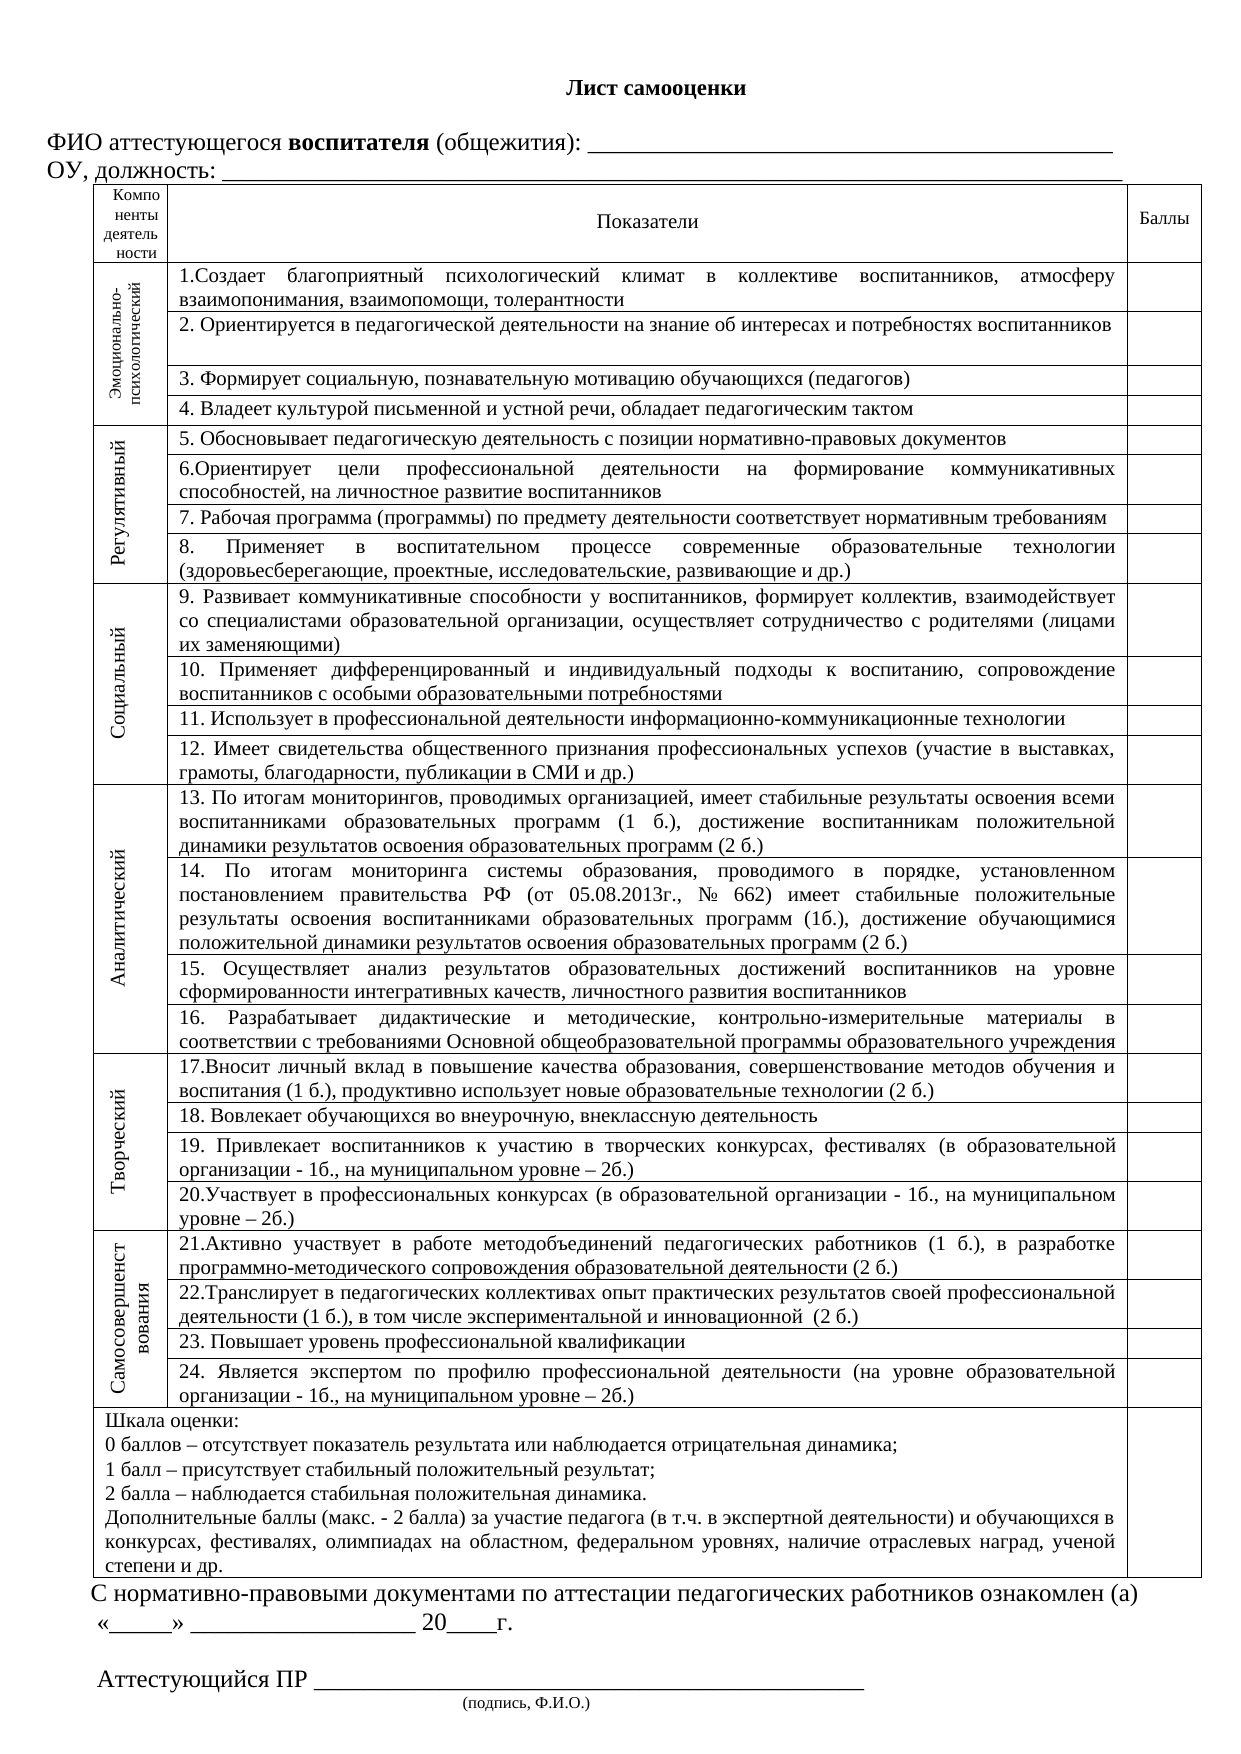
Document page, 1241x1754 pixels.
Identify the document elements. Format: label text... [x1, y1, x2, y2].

table_cell [1128, 455, 1201, 503]
table_cell 8. Применяет в воспитательном процессе современные образовательные технологии (здоровьесберегающие, проектные, исследовательские, развивающие и др.) [168, 534, 1127, 582]
table_cell 10. Применяет дифференцированный и индивидуальный подходы к воспитанию, сопровождение воспитанников с особыми образовательными потребностями [168, 657, 1127, 705]
table_cell [1128, 1359, 1201, 1407]
table_cell 4. Владеет культурой письменной и устной речи, обладает педагогическим тактом [168, 396, 1127, 424]
table_cell 17.Вносит личный вклад в повышение качества образования, совершенствование методов обучения и воспитания (1 б.), продуктивно использует новые образовательные технологии (2 б.) [168, 1054, 1127, 1102]
text ФИО аттестующегося воспитателя (общежития): __________________________________________ [47, 127, 1162, 155]
table_cell [1128, 1005, 1201, 1053]
table_cell 21.Активно участвует в работе методобъединений педагогических работников (1 б.), в разработке программно-методического сопровождения образовательной деятельности (2 б.) [168, 1231, 1127, 1279]
text «_____» __________________ 20____г. [47, 1607, 1162, 1635]
table_cell 1.Создает благоприятный психологический климат в коллективе воспитанников, атмосферу взаимопонимания, взаимопомощи, толерантности [168, 263, 1127, 311]
table_cell [1128, 955, 1201, 1003]
table_header Показатели [168, 185, 1127, 262]
table_cell 12. Имеет свидетельства общественного признания профессиональных успехов (участие в выставках, грамоты, благодарности, публикации в СМИ и др.) [168, 736, 1127, 784]
table_cell 3. Формирует социальную, познавательную мотивацию обучающихся (педагогов) [168, 366, 1127, 395]
table_cell 13. По итогам мониторингов, проводимых организацией, имеет стабильные результаты освоения всеми воспитанниками образовательных программ (1 б.), достижение воспитанникам положительной динамики результатов освоения образовательных программ (2 б.) [168, 785, 1127, 857]
table_cell 16. Разрабатывает дидактические и методические, контрольно-измерительные материалы в соответствии с требованиями Основной общеобразовательной программы образовательного учреждения [168, 1005, 1127, 1053]
table_cell [1128, 1182, 1201, 1230]
table_cell Творческий [94, 1054, 167, 1230]
table_cell Социальный [94, 584, 167, 784]
table_cell 20.Участвует в профессиональных конкурсах (в образовательной организации - 1б., на муниципальном уровне – 2б.) [168, 1182, 1127, 1230]
table_header Баллы [1128, 185, 1201, 262]
table_cell Самосовершенст вования [94, 1231, 167, 1407]
table_cell 23. Повышает уровень профессиональной квалификации [168, 1329, 1127, 1358]
table_cell [1128, 736, 1201, 784]
table_cell Аналитический [94, 785, 167, 1053]
text С нормативно-правовыми документами по аттестации педагогических работников ознакомлен (а) [47, 1578, 1162, 1607]
table_cell [1128, 858, 1201, 954]
table_cell [1128, 1280, 1201, 1328]
table_cell [1128, 1103, 1201, 1132]
table_cell Эмоционально-психологический [94, 263, 167, 424]
table_cell 5. Обосновывает педагогическую деятельность с позиции нормативно-правовых документов [168, 426, 1127, 454]
table_cell [1128, 1408, 1201, 1577]
table_cell Регулятивный [94, 426, 167, 582]
table_cell [1128, 1231, 1201, 1279]
table_cell [1128, 426, 1201, 454]
table_cell 9. Развивает коммуникативные способности у воспитанников, формирует коллектив, взаимодействует со специалистами образовательной организации, осуществляет сотрудничество с родителями (лицами их заменяющими) [168, 584, 1127, 656]
table_cell [1128, 584, 1201, 656]
table_cell 22.Транслирует в педагогических коллективах опыт практических результатов своей профессиональной деятельности (1 б.), в том числе экспериментальной и инновационной (2 б.) [168, 1280, 1127, 1328]
table_cell 2. Ориентируется в педагогической деятельности на знание об интересах и потребностях воспитанников [168, 312, 1127, 365]
table_cell [1128, 1054, 1201, 1102]
table_cell [1128, 534, 1201, 582]
table_cell Шкала оценки: 0 баллов – отсутствует показатель результата или наблюдается отрицательная динамика; 1 балл – присутствует стабильный положительный результат; 2 балла – наблюдается стабильная положительная динамика. Дополнительные баллы (макс. - 2 балла) за участие педагога (в т.ч. в экспертной деятельности) и обучающихся в конкурсах, фестивалях, олимпиадах на областном, федеральном уровнях, наличие отраслевых наград, ученой степени и др. [94, 1408, 1127, 1577]
table_cell 7. Рабочая программа (программы) по предмету деятельности соответствует нормативным требованиям [168, 505, 1127, 533]
table_cell 24. Является экспертом по профилю профессиональной деятельности (на уровне образовательной организации - 1б., на муниципальном уровне – 2б.) [168, 1359, 1127, 1407]
table_cell [1128, 785, 1201, 857]
table_cell [1128, 706, 1201, 735]
text ОУ, должность: ________________________________________________________________________ [47, 155, 1162, 184]
table_cell [1128, 396, 1201, 424]
table_cell [1128, 1133, 1201, 1181]
table_cell 14. По итогам мониторинга системы образования, проводимого в порядке, установленном постановлением правительства РФ (от 05.08.2013г., № 662) имеет стабильные положительные результаты освоения воспитанниками образовательных программ (1б.), достижение обучающимися положительной динамики результатов освоения образовательных программ (2 б.) [168, 858, 1127, 954]
table_cell 18. Вовлекает обучающихся во внеурочную, внеклассную деятельность [168, 1103, 1127, 1132]
table_cell [1128, 1329, 1201, 1358]
table_cell 6.Ориентирует цели профессиональной деятельности на формирование коммуникативных способностей, на личностное развитие воспитанников [168, 455, 1127, 503]
table_header Компо ненты деятель ности [94, 185, 167, 262]
table_cell 15. Осуществляет анализ результатов образовательных достижений воспитанников на уровне сформированности интегративных качеств, личностного развития воспитанников [168, 955, 1127, 1003]
text Лист самооценки [150, 74, 1162, 100]
text (подпись, Ф.И.О.) [150, 1693, 1162, 1712]
table_cell [1128, 366, 1201, 395]
table_cell 11. Использует в профессиональной деятельности информационно-коммуникационные технологии [168, 706, 1127, 735]
table_cell 19. Привлекает воспитанников к участию в творческих конкурсах, фестивалях (в образовательной организации - 1б., на муниципальном уровне – 2б.) [168, 1133, 1127, 1181]
table_cell [1128, 263, 1201, 311]
table_cell [1128, 505, 1201, 533]
table_cell [1128, 312, 1201, 365]
table_cell [1128, 657, 1201, 705]
text Аттестующийся ПР ____________________________________________ [47, 1664, 1162, 1693]
